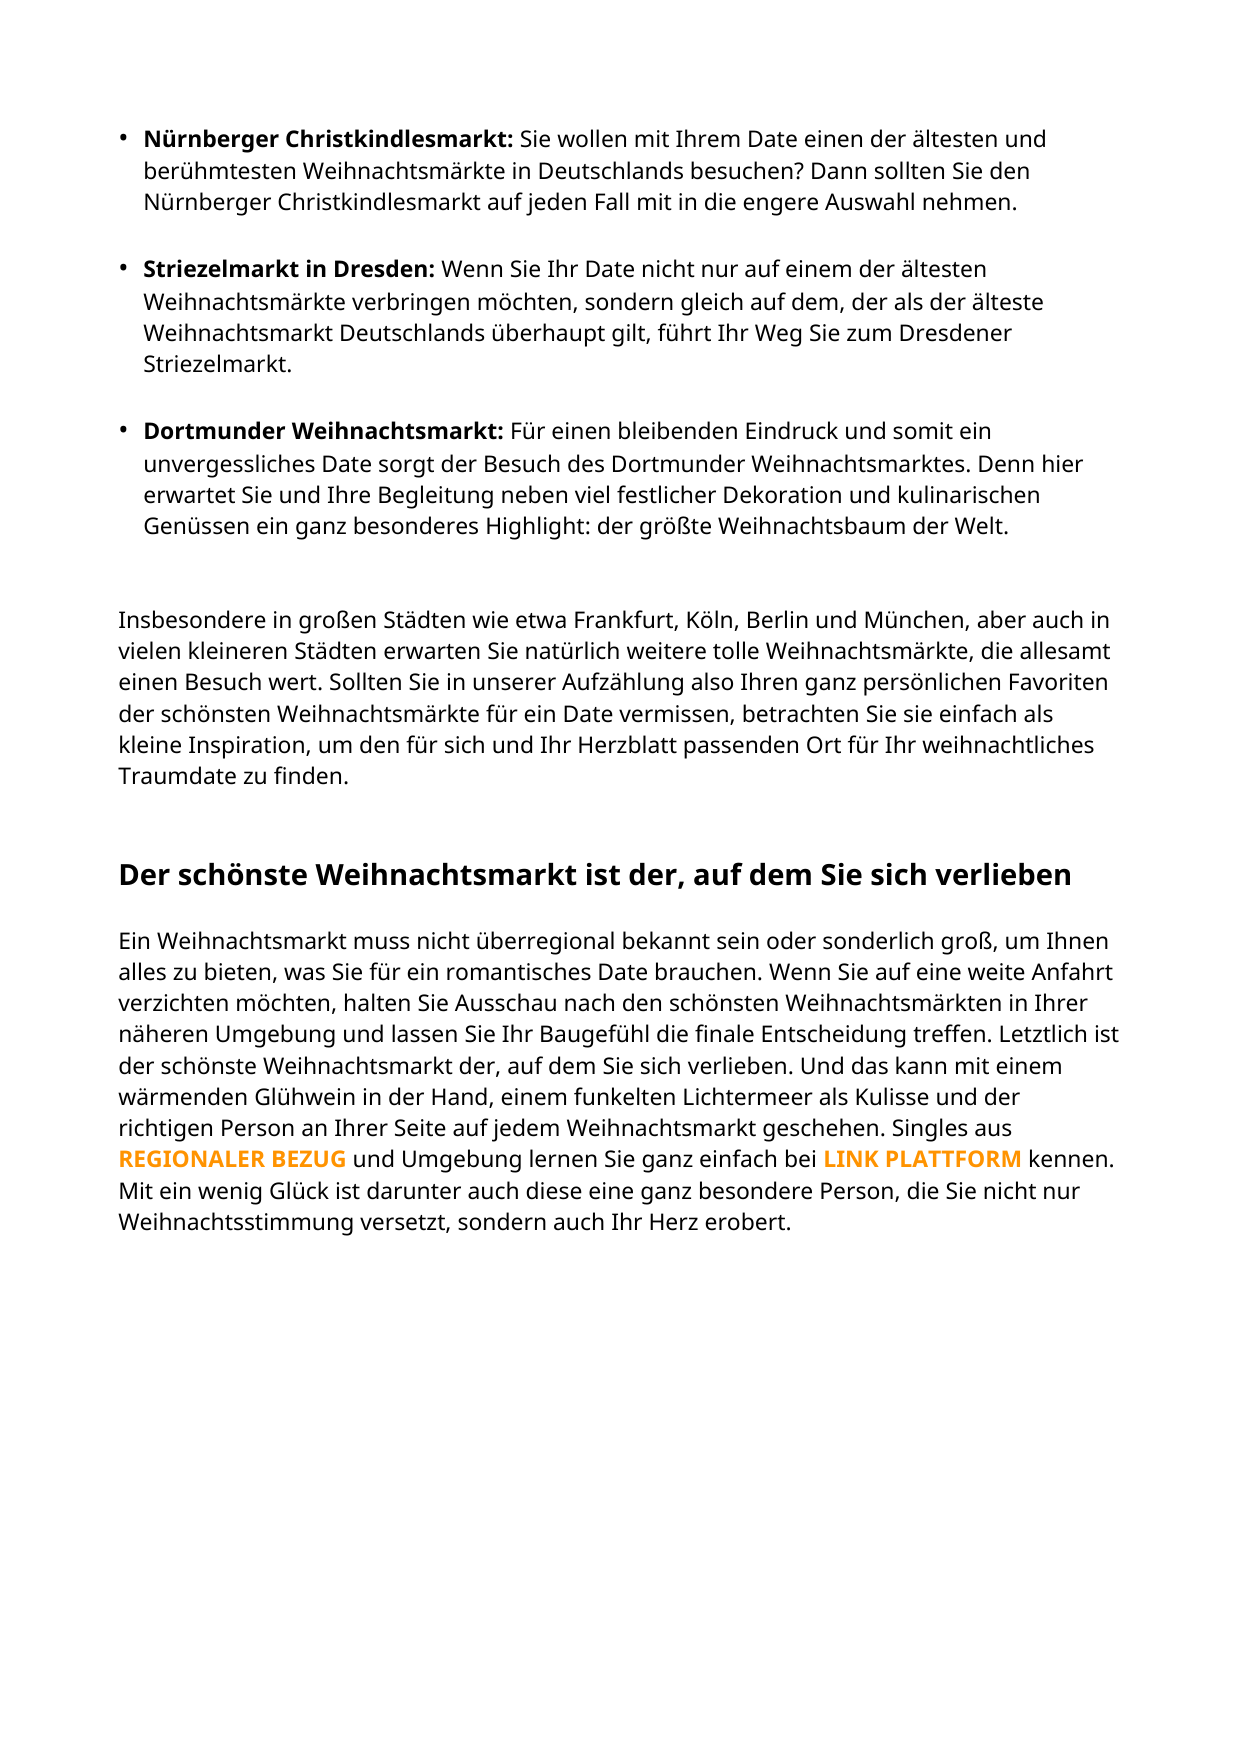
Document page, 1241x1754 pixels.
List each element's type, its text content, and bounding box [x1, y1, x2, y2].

list Dortmunder Weihnachtsmarkt: Für einen bleibenden Eindruck und somit ein unvergessliches Date sorgt der Besuch des Dortmunder Weihnachtsmarktes. Denn hier erwartet Sie und Ihre Begleitung neben viel festlicher Dekoration und kulinarischen Genüssen ein ganz besonderes Highlight: der größte Weihnachtsbaum der Welt. [118, 411, 1122, 541]
text Der schönste Weihnachtsmarkt ist der, auf dem Sie sich verlieben [118, 854, 1122, 893]
text Ein Weihnachtsmarkt muss nicht überregional bekannt sein oder sonderlich groß, um Ihnen alles zu bieten, was Sie für ein romantisches Date brauchen. Wenn Sie auf eine weite Anfahrt verzichten möchten, halten Sie Ausschau nach den schönsten Weihnachtsmärkten in Ihrer näheren Umgebung und lassen Sie Ihr Baugefühl die finale Entscheidung treffen. Letztlich ist der schönste Weihnachtsmarkt der, auf dem Sie sich verlieben. Und das kann mit einem wärmenden Glühwein in der Hand, einem funkelten Lichtermeer als Kulisse und der richtigen Person an Ihrer Seite auf jedem Weihnachtsmarkt geschehen. Singles aus REGIONALER BEZUG und Umgebung lernen Sie ganz einfach bei LINK PLATTFORM kennen. Mit ein wenig Glück ist darunter auch diese eine ganz besondere Person, die Sie nicht nur Weihnachtsstimmung versetzt, sondern auch Ihr Herz erobert. [118, 925, 1122, 1237]
list Striezelmarkt in Dresden: Wenn Sie Ihr Date nicht nur auf einem der ältesten Weihnachtsmärkte verbringen möchten, sondern gleich auf dem, der als der älteste Weihnachtsmarkt Deutschlands überhaupt gilt, führt Ihr Weg Sie zum Dresdener Striezelmarkt. [118, 249, 1122, 379]
list Nürnberger Christkindlesmarkt: Sie wollen mit Ihrem Date einen der ältesten und berühmtesten Weihnachtsmärkte in Deutschlands besuchen? Dann sollten Sie den Nürnberger Christkindlesmarkt auf jeden Fall mit in die engere Auswahl nehmen. [118, 118, 1122, 217]
text Insbesondere in großen Städten wie etwa Frankfurt, Köln, Berlin und München, aber auch in vielen kleineren Städten erwarten Sie natürlich weitere tolle Weihnachtsmärkte, die allesamt einen Besuch wert. Sollten Sie in unserer Aufzählung also Ihren ganz persönlichen Favoriten der schönsten Weihnachtsmärkte für ein Date vermissen, betrachten Sie sie einfach als kleine Inspiration, um den für sich und Ihr Herzblatt passenden Ort für Ihr weihnachtliches Traumdate zu finden. [118, 604, 1122, 791]
